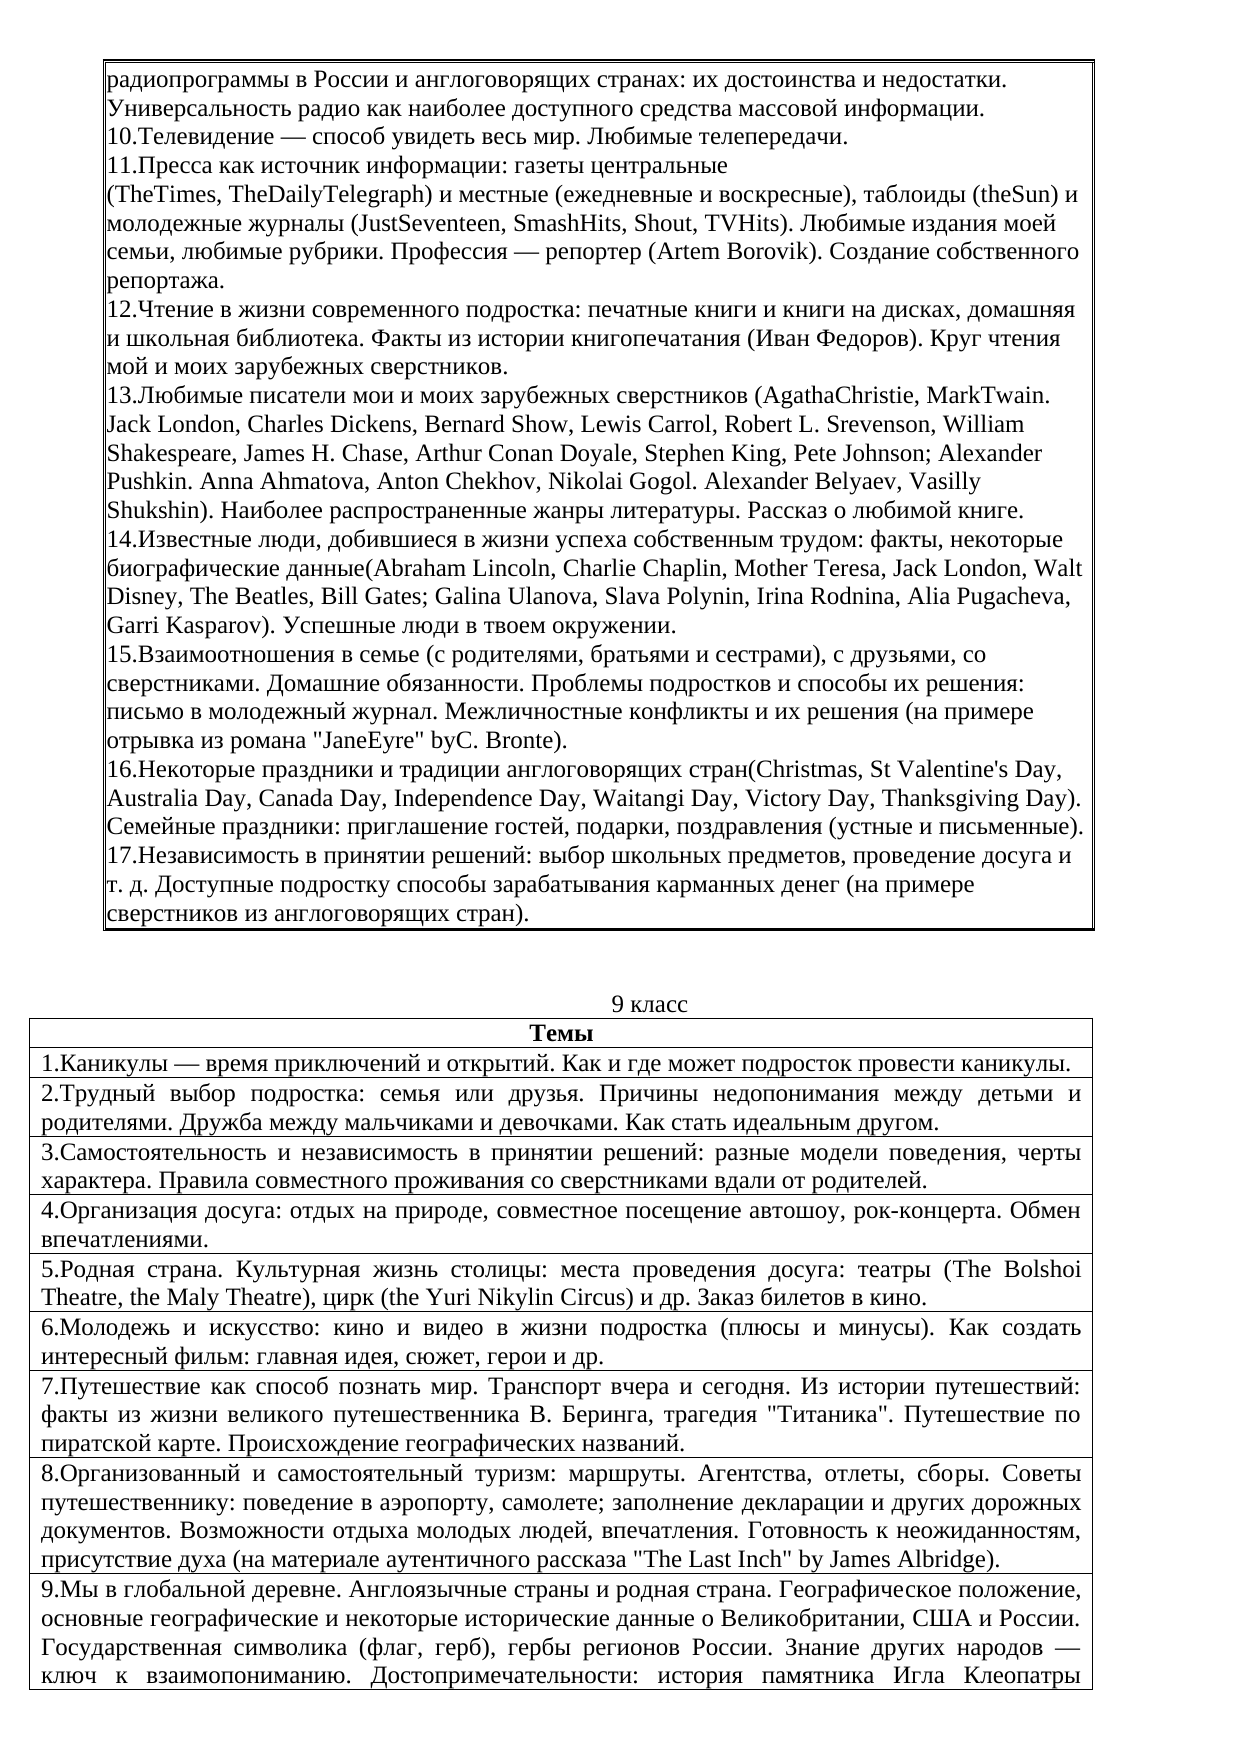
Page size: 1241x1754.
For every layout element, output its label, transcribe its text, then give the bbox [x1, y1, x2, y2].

table_cell 4.Организация досуга: отдых на природе, совместное посещение автошоу, рок-концерта. Обмен впечатлениями. [30, 1195, 1092, 1253]
table_cell 1.Каникулы — время приключений и открытий. Как и где может подросток провести каникулы. [30, 1048, 1092, 1077]
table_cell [106, 63, 1092, 928]
table_cell 7.Путешествие как способ познать мир. Транспорт вчера и сегодня. Из истории путешествий: факты из жизни великого путешественника В. Беринга, трагедия "Титаника". Путешествие по пиратской карте. Происхождение географических названий. [30, 1371, 1092, 1457]
table_cell 8.Организованный и самостоятельный туризм: маршруты. Агентства, отлеты, сборы. Советы путешественнику: поведение в аэропорту, самолете; заполнение декларации и других дорожных документов. Возможности отдыха молодых людей, впечатления. Готовность к неожиданностям, присутствие духа (на материале аутентичного рассказа "The Last Inch" by James Albridge). [30, 1458, 1092, 1573]
table_cell 5.Родная страна. Культурная жизнь столицы: места проведения досуга: театры (The Bolshoi Theatre, the Maly Theatre), цирк (the Yuri Nikylin Circus) и др. Заказ билетов в кино. [30, 1254, 1092, 1311]
table_header Темы [30, 1019, 1092, 1047]
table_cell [30, 1574, 1092, 1689]
table_cell 2.Трудный выбор подростка: семья или друзья. Причины недопонимания между детьми и родителями. Дружба между мальчиками и девочками. Как стать идеальным другом. [30, 1078, 1092, 1136]
table_cell 6.Молодежь и искусство: кино и видео в жизни подростка (плюсы и минусы). Как создать интересный фильм: главная идея, сюжет, герои и др. [30, 1312, 1092, 1370]
text 9 класс [118, 989, 1181, 1017]
table_cell 3.Самостоятельность и независимость в принятии решений: разные модели поведения, черты характера. Правила совместного проживания со сверстниками вдали от родителей. [30, 1137, 1092, 1194]
